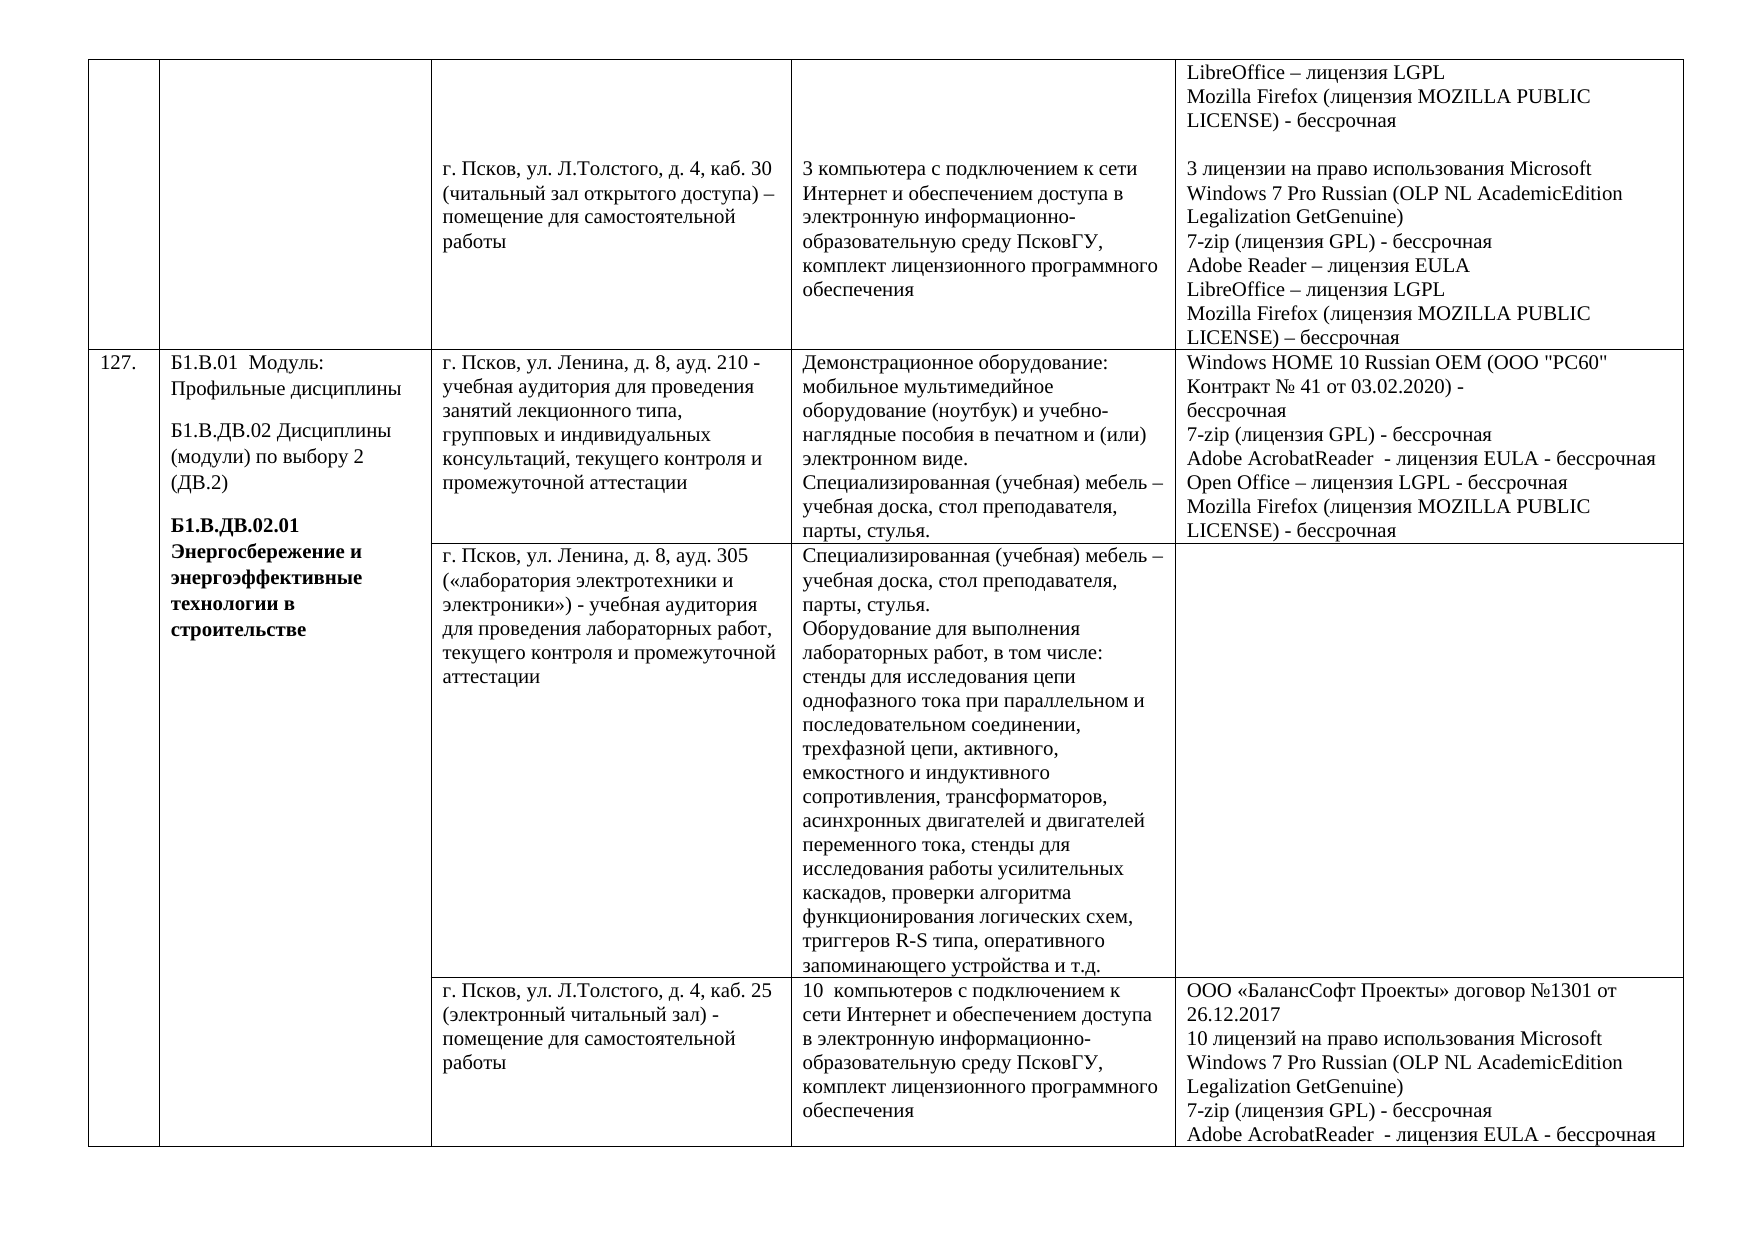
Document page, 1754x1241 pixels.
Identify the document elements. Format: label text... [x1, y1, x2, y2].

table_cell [792, 60, 1175, 349]
table_cell Б1.В.01 Модуль: Профильные дисциплины Б1.В.ДВ.02 Дисциплины (модули) по выбору 2 (ДВ.2) Б1.В.ДВ.02.01 Энергосбережение и энергоэффективные технологии в строительстве [160, 350, 431, 1146]
table_cell Специализированная (учебная) мебель – учебная доска, стол преподавателя, парты, стулья. Оборудование для выполнения лабораторных работ, в том числе: стенды для исследования цепи однофазного тока при параллельном и последовательном соединении, трехфазной цепи, активного, емкостного и индуктивного сопротивления, трансформаторов, асинхронных двигателей и двигателей переменного тока, стенды для исследования работы усилительных каскадов, проверки алгоритма функционирования логических схем, триггеров R-S типа, оперативного запоминающего устройства и т.д. [792, 544, 1175, 977]
table_cell [1176, 544, 1683, 977]
table_cell г. Псков, ул. Ленина, д. 8, ауд. 305 («лаборатория электротехники и электроники») - учебная аудитория для проведения лабораторных работ, текущего контроля и промежуточной аттестации [432, 544, 791, 977]
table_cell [1176, 978, 1683, 1146]
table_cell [792, 978, 1175, 1146]
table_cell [432, 978, 791, 1146]
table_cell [432, 60, 791, 349]
table_cell Демонстрационное оборудование: мобильное мультимедийное оборудование (ноутбук) и учебно-наглядные пособия в печатном и (или) электронном виде. Специализированная (учебная) мебель – учебная доска, стол преподавателя, парты, стулья. [792, 350, 1175, 542]
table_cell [1176, 60, 1683, 349]
table_cell г. Псков, ул. Ленина, д. 8, ауд. 210 - учебная аудитория для проведения занятий лекционного типа, групповых и индивидуальных консультаций, текущего контроля и промежуточной аттестации [432, 350, 791, 542]
table_cell [89, 350, 159, 1146]
